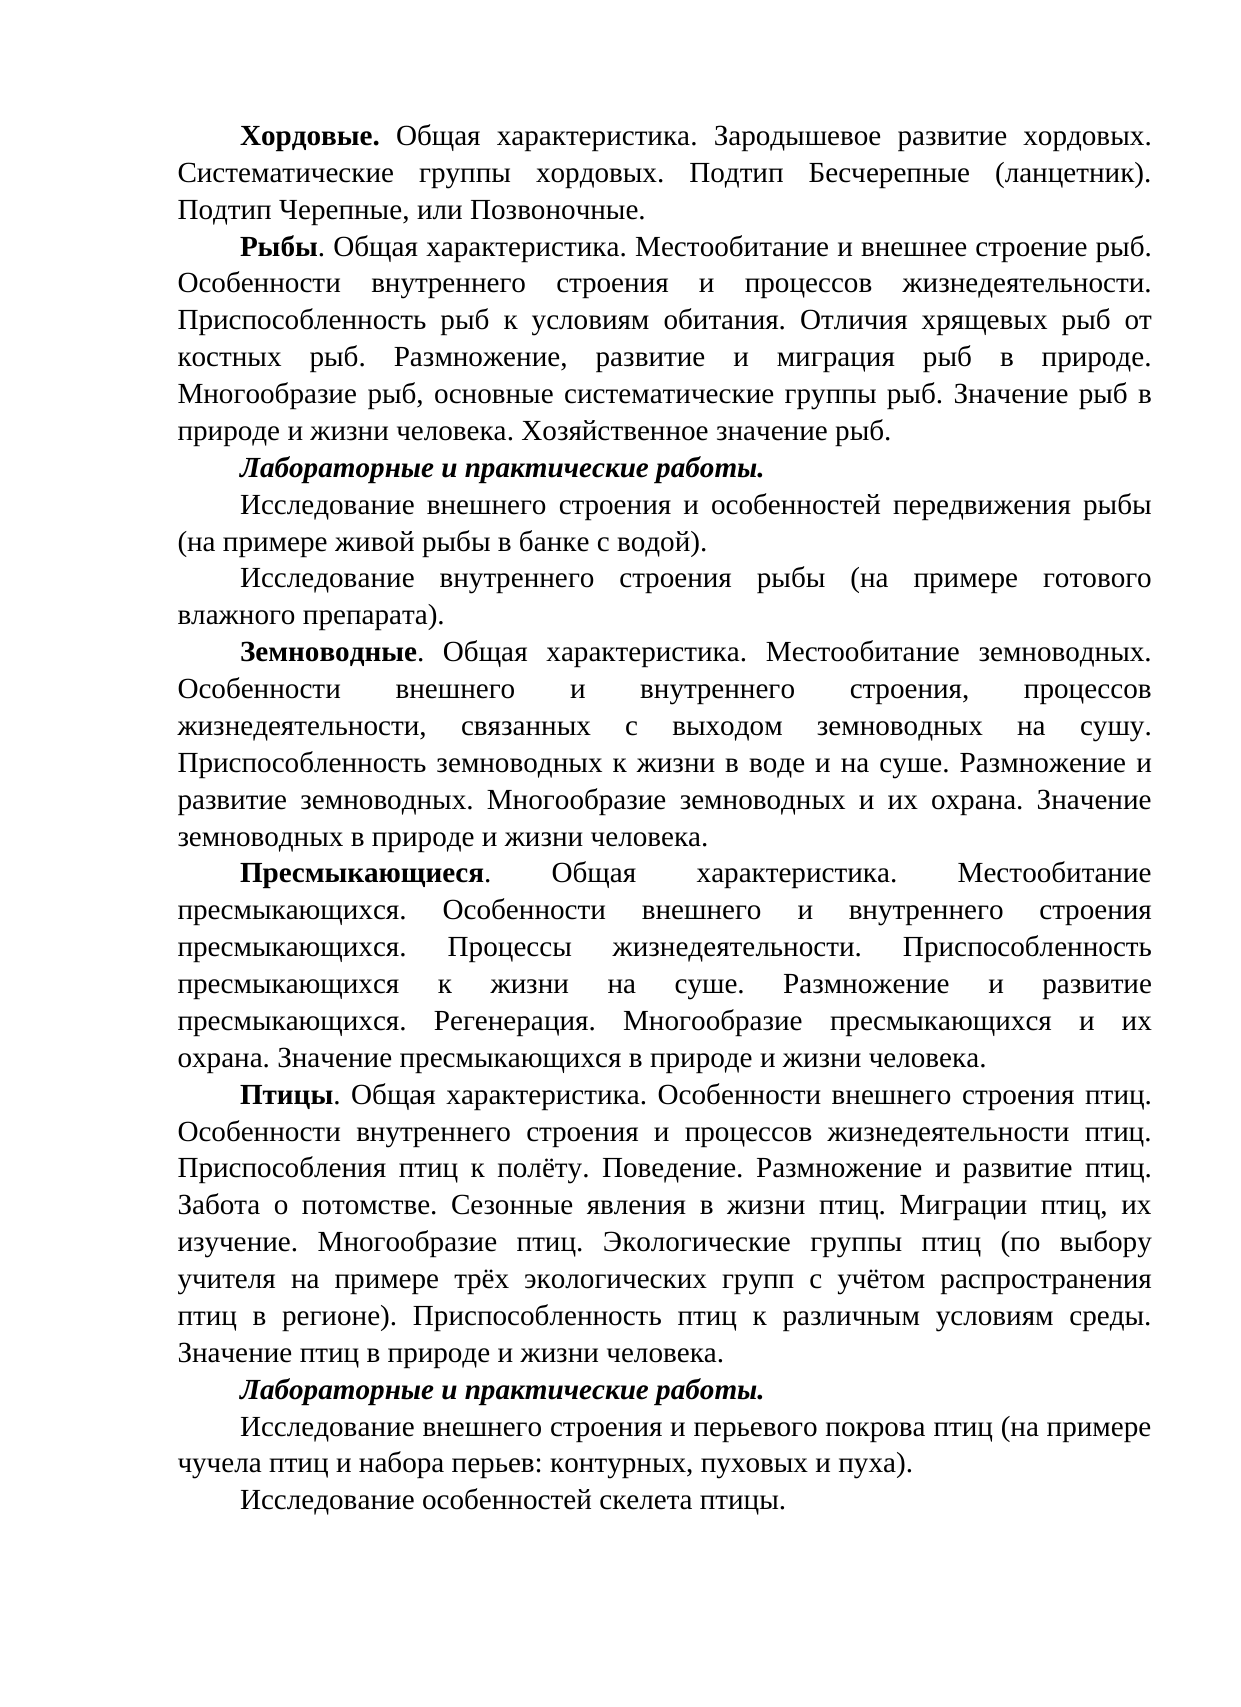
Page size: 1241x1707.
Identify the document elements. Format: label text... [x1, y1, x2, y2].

text Лабораторные и практические работы. [177, 450, 1152, 483]
text Птицы. Общая характеристика. Особенности внешнего строения птиц. Особенности внутреннего строения и процессов жизнедеятельности птиц. Приспособления птиц к полёту. Поведение. Размножение и развитие птиц. Забота о потомстве. Сезонные явления в жизни птиц. Миграции птиц, их изучение. Многообразие птиц. Экологические группы птиц (по выбору учителя на примере трёх экологических групп с учётом распространения птиц в регионе). Приспособленность птиц к различным условиям среды. Значение птиц в природе и жизни человека. [177, 1077, 1152, 1368]
text Рыбы. Общая характеристика. Местообитание и внешнее строение рыб. Особенности внутреннего строения и процессов жизнедеятельности. Приспособленность рыб к условиям обитания. Отличия хрящевых рыб от костных рыб. Размножение, развитие и миграция рыб в природе. Многообразие рыб, основные систематические группы рыб. Значение рыб в природе и жизни человека. Хозяйственное значение рыб. [177, 229, 1152, 447]
text Пресмыкающиеся. Общая характеристика. Местообитание пресмыкающихся. Особенности внешнего и внутреннего строения пресмыкающихся. Процессы жизнедеятельности. Приспособленность пресмыкающихся к жизни на суше. Размножение и развитие пресмыкающихся. Регенерация. Многообразие пресмыкающихся и их охрана. Значение пресмыкающихся в природе и жизни человека. [177, 856, 1152, 1073]
text Исследование особенностей скелета птицы. [177, 1482, 1152, 1516]
text Лабораторные и практические работы. [177, 1372, 1152, 1405]
text Исследование внешнего строения и перьевого покрова птиц (на примере чучела птиц и набора перьев: контурных, пуховых и пуха). [177, 1409, 1152, 1479]
text Исследование внутреннего строения рыбы (на примере готового влажного препарата). [177, 561, 1152, 631]
text Исследование внешнего строения и особенностей передвижения рыбы (на примере живой рыбы в банке с водой). [177, 487, 1152, 557]
text Земноводные. Общая характеристика. Местообитание земноводных. Особенности внешнего и внутреннего строения, процессов жизнедеятельности, связанных с выходом земноводных на сушу. Приспособленность земноводных к жизни в воде и на суше. Размножение и развитие земноводных. Многообразие земноводных и их охрана. Значение земноводных в природе и жизни человека. [177, 634, 1152, 852]
text Хордовые. Общая характеристика. Зародышевое развитие хордовых. Систематические группы хордовых. Подтип Бесчерепные (ланцетник). Подтип Черепные, или Позвоночные. [177, 118, 1152, 225]
